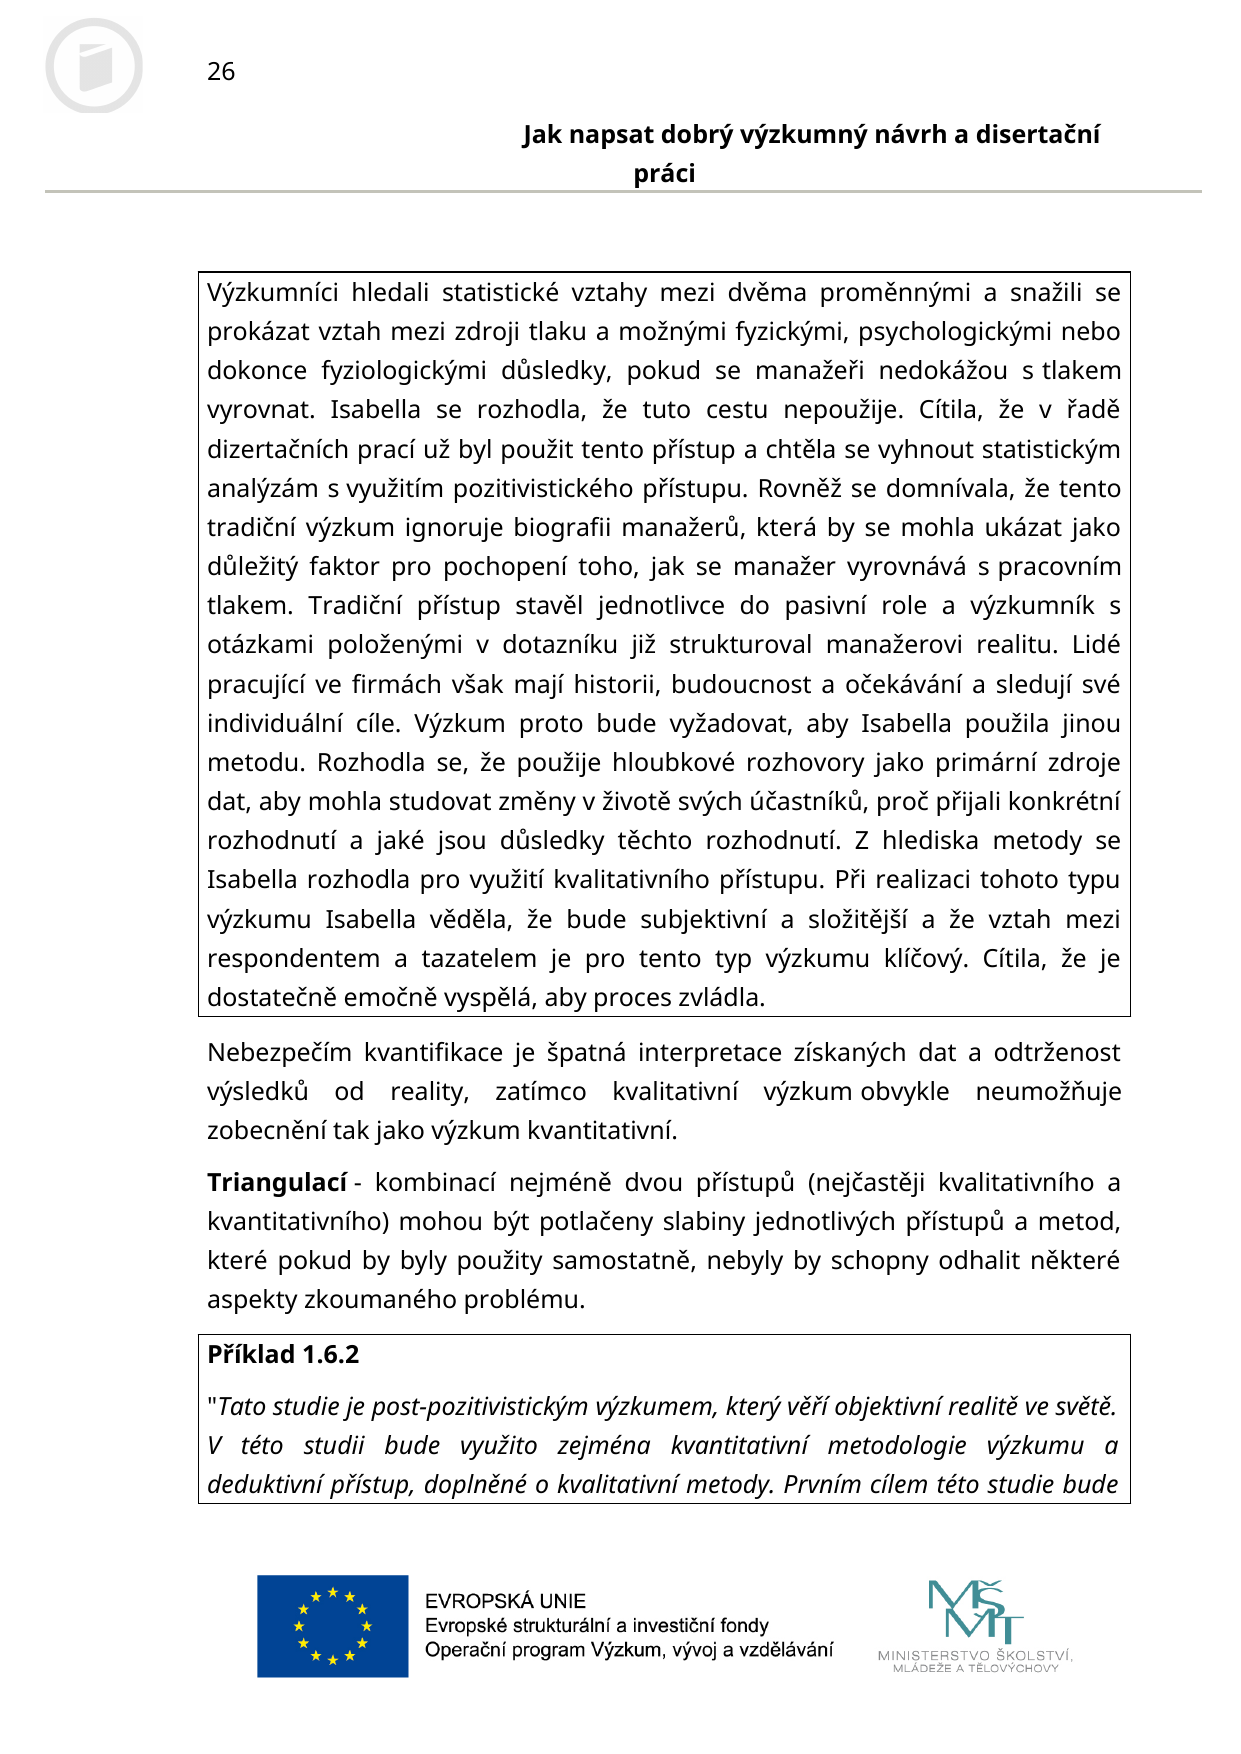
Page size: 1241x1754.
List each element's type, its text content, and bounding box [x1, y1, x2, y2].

text Nebezpečím kvantifikace je špatná interpretace získaných dat a odtrženost výsledků od reality, zatímco kvalitativní výzkum obvykle neumožňuje zobecnění tak jako výzkum kvantitativní. [207, 1308, 1122, 1421]
picture [206, 1524, 1123, 1728]
